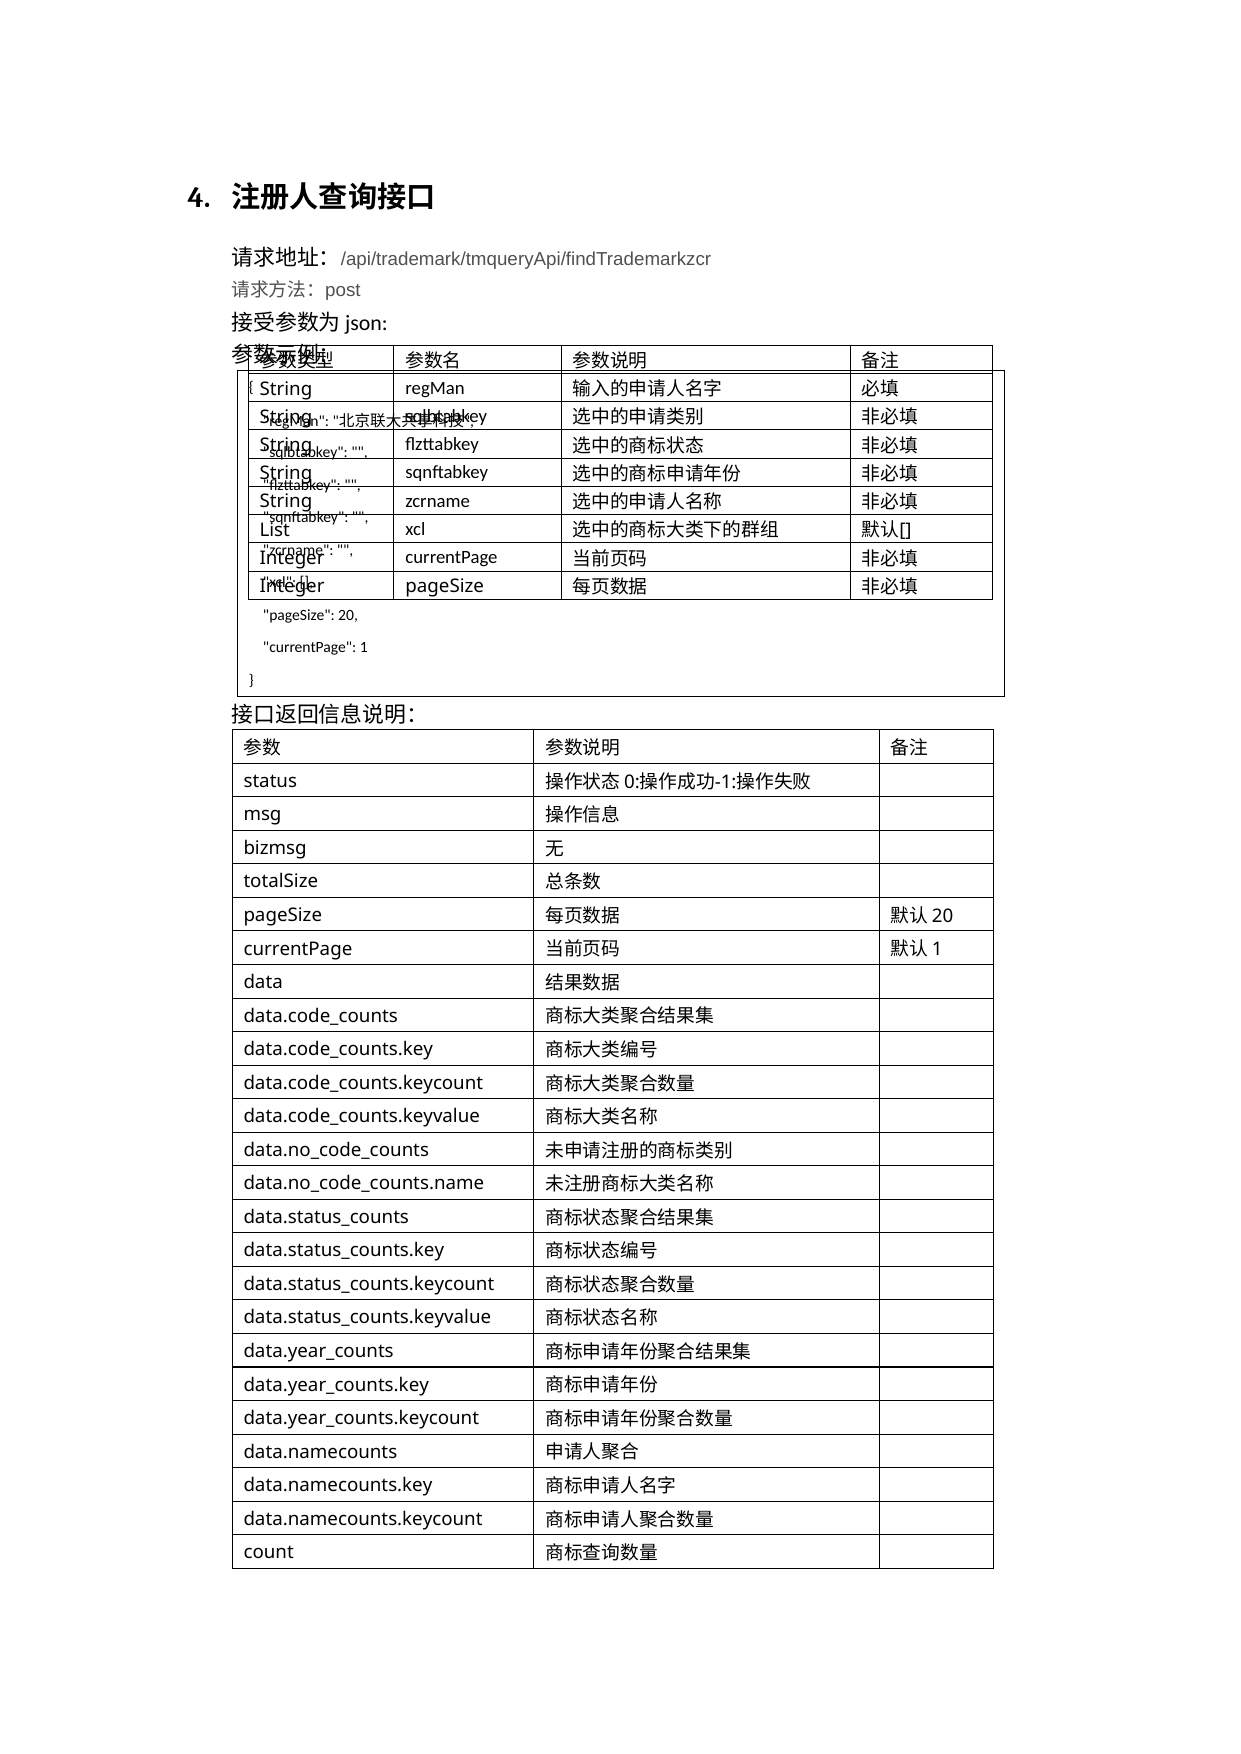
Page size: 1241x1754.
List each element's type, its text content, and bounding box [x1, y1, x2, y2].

table_cell 非必填 [851, 572, 992, 599]
table_cell [880, 1300, 993, 1333]
table_cell 选中的商标大类下的群组 [562, 515, 850, 542]
table_cell bizmsg [233, 831, 533, 863]
table_cell String [249, 459, 393, 486]
table_cell data.no_code_counts [233, 1133, 533, 1165]
table_cell data.namecounts [233, 1435, 533, 1467]
table_cell 商标大类聚合数量 [534, 1066, 879, 1098]
table_cell [880, 764, 993, 796]
table_cell regMan [394, 374, 561, 401]
table_cell 商标状态聚合数量 [534, 1267, 879, 1299]
table_cell [880, 797, 993, 830]
table_cell 默认1 [880, 931, 993, 964]
table_cell 默认20 [880, 898, 993, 930]
table_cell 每页数据 [534, 898, 879, 930]
table_header 参数说明 [562, 346, 850, 373]
table_cell Integer [249, 543, 393, 571]
table_header 参数名 [394, 346, 561, 373]
table_cell data.year_counts.keycount [233, 1401, 533, 1433]
table_cell currentPage [233, 931, 533, 964]
table_cell [880, 1368, 993, 1400]
table_header { "regMan": "北京联大共享科技", "sqlbtabkey": "", "flzttabkey": "", "sqnftabkey": "", "zcrname": "", "xcl": [], "pageSize": 20, "currentPage": 1 } [238, 371, 1004, 696]
table_cell pageSize [394, 572, 561, 599]
table_cell 非必填 [851, 430, 992, 458]
table_cell [880, 1468, 993, 1501]
table_cell [880, 965, 993, 997]
table_cell [880, 864, 993, 897]
table_cell [880, 999, 993, 1031]
table_cell String [249, 374, 393, 401]
table_cell 操作状态0:操作成功-1:操作失败 [534, 764, 879, 796]
table_cell data.code_counts.keycount [233, 1066, 533, 1098]
table_cell [880, 1535, 993, 1568]
table_cell xcl [394, 515, 561, 542]
table_cell 商标状态名称 [534, 1300, 879, 1333]
table_cell 商标状态编号 [534, 1233, 879, 1266]
table_cell sqnftabkey [394, 459, 561, 486]
table_cell data.status_counts.keycount [233, 1267, 533, 1299]
table_cell flzttabkey [394, 430, 561, 458]
table_cell data.status_counts [233, 1200, 533, 1232]
table_cell 商标申请人名字 [534, 1468, 879, 1501]
table_cell [880, 1200, 993, 1232]
table_cell data.year_counts.key [233, 1368, 533, 1400]
table_cell 商标查询数量 [534, 1535, 879, 1568]
table_cell 商标状态聚合结果集 [534, 1200, 879, 1232]
table_cell [880, 1267, 993, 1299]
table_cell [880, 1435, 993, 1467]
text 参数示例： [187, 337, 1053, 369]
subtitle 注册人查询接口 [187, 162, 1053, 227]
table_cell 选中的申请类别 [562, 402, 850, 429]
table_cell 申请人聚合 [534, 1435, 879, 1467]
table_cell data.namecounts.key [233, 1468, 533, 1501]
table_cell 操作信息 [534, 797, 879, 830]
table_cell [880, 1502, 993, 1534]
table_cell 默认[] [851, 515, 992, 542]
table_cell 非必填 [851, 543, 992, 571]
table_cell status [233, 764, 533, 796]
table_cell 输入的申请人名字 [562, 374, 850, 401]
table_cell 商标申请年份聚合数量 [534, 1401, 879, 1433]
table_cell String [249, 487, 393, 514]
table_header 参数类型 [249, 346, 393, 373]
table_cell data.status_counts.keyvalue [233, 1300, 533, 1333]
table_cell [880, 1066, 993, 1098]
table_cell 无 [534, 831, 879, 863]
table_cell 选中的商标申请年份 [562, 459, 850, 486]
table_cell 非必填 [851, 402, 992, 429]
table_cell data.code_counts.keyvalue [233, 1099, 533, 1132]
table_cell msg [233, 797, 533, 830]
table_cell data.no_code_counts.name [233, 1166, 533, 1199]
table_header 备注 [851, 346, 992, 373]
table_cell data.year_counts [233, 1334, 533, 1366]
table_cell data.namecounts.keycount [233, 1502, 533, 1534]
table_cell [880, 1099, 993, 1132]
table_cell 选中的申请人名称 [562, 487, 850, 514]
table_cell [880, 1233, 993, 1266]
table_header 参数说明 [534, 730, 879, 763]
table_cell pageSize [233, 898, 533, 930]
table_cell 每页数据 [562, 572, 850, 599]
table_cell 总条数 [534, 864, 879, 897]
table_cell data.code_counts [233, 999, 533, 1031]
table_cell String [249, 430, 393, 458]
table_cell [880, 1032, 993, 1064]
table_cell 商标大类聚合结果集 [534, 999, 879, 1031]
table_header 参数 [233, 730, 533, 763]
table_cell 选中的商标状态 [562, 430, 850, 458]
table_cell 必填 [851, 374, 992, 401]
table_header 备注 [880, 730, 993, 763]
table_cell 非必填 [851, 487, 992, 514]
text 接口返回信息说明： [187, 697, 1053, 729]
table_cell [880, 1166, 993, 1199]
table_cell sqlbtabkey [394, 402, 561, 429]
table_cell [880, 1334, 993, 1366]
table_cell data.status_counts.key [233, 1233, 533, 1266]
table_cell 非必填 [851, 459, 992, 486]
text 接受参数为json: [231, 304, 1053, 337]
table_cell 当前页码 [562, 543, 850, 571]
table_cell 结果数据 [534, 965, 879, 997]
table_cell Integer [249, 572, 393, 599]
table_cell 商标申请人聚合数量 [534, 1502, 879, 1534]
table_cell String [249, 402, 393, 429]
table_cell data [233, 965, 533, 997]
table_cell [880, 1401, 993, 1433]
table_cell data.code_counts.key [233, 1032, 533, 1064]
table_cell 当前页码 [534, 931, 879, 964]
table_cell [880, 831, 993, 863]
table_cell 商标申请年份聚合结果集 [534, 1334, 879, 1366]
table_cell 未申请注册的商标类别 [534, 1133, 879, 1165]
table_cell 未注册商标大类名称 [534, 1166, 879, 1199]
text 请求地址：/api/trademark/tmqueryApi/findTrademarkzcr [231, 239, 1053, 272]
table_cell currentPage [394, 543, 561, 571]
table_cell List [249, 515, 393, 542]
table_cell count [233, 1535, 533, 1568]
table_cell 商标大类名称 [534, 1099, 879, 1132]
text 请求方法：post [231, 272, 1053, 304]
table_cell totalSize [233, 864, 533, 897]
table_cell [880, 1133, 993, 1165]
table_cell zcrname [394, 487, 561, 514]
table_cell 商标申请年份 [534, 1368, 879, 1400]
table_cell 商标大类编号 [534, 1032, 879, 1064]
